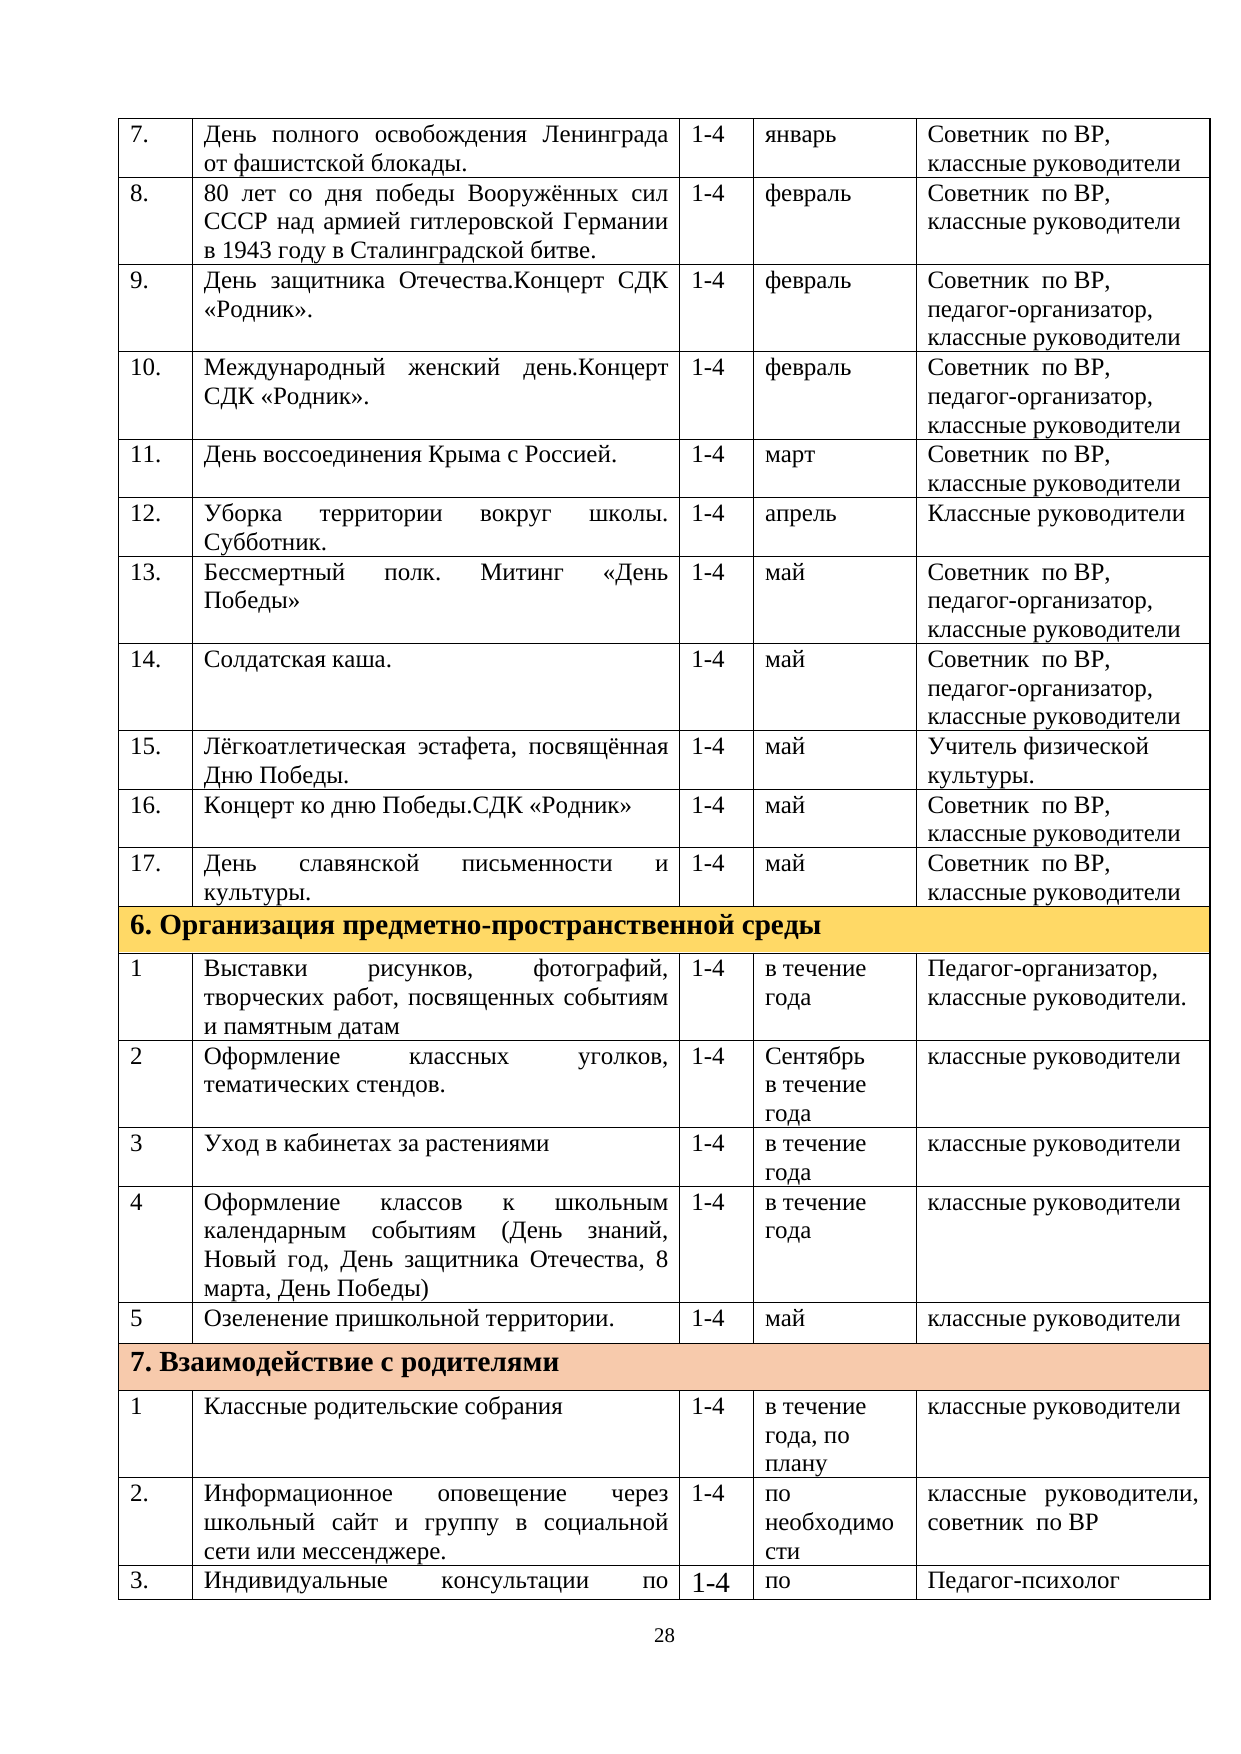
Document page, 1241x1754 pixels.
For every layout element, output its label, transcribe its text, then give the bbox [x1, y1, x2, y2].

table_cell Советник по ВР, педагог-организатор, классные руководители [917, 644, 1209, 730]
table_cell 6. Организация предметно-пространственной среды [119, 907, 1209, 952]
table_cell май [754, 790, 916, 847]
table_cell Сентябрь в течение года [754, 1041, 916, 1127]
table_cell 1-4 [680, 265, 753, 351]
table_cell 1-4 [680, 644, 753, 730]
table_cell классные руководители [917, 1303, 1209, 1343]
table_cell 1-4 [680, 557, 753, 643]
table_cell апрель [754, 498, 916, 556]
table_cell май [754, 1303, 916, 1343]
table_cell Уход в кабинетах за растениями [193, 1128, 679, 1186]
table_cell Классные руководители [917, 498, 1209, 556]
table_cell по требованию [754, 1566, 916, 1599]
table_cell Советник по ВР, классные руководители [917, 440, 1209, 497]
table_cell 1-4 [680, 1566, 753, 1599]
table_cell 3 [119, 1128, 192, 1186]
table_cell 1 [119, 1391, 192, 1477]
table_cell 1-4 [680, 440, 753, 497]
table_cell по необходимости [754, 1478, 916, 1564]
table_cell 1-4 [680, 1478, 753, 1564]
table_cell Информационное оповещение через школьный сайт и группу в социальной сети или мессенджере. [193, 1478, 679, 1564]
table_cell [917, 119, 1209, 177]
table_cell Советник по ВР, классные руководители [917, 848, 1209, 906]
table_cell 5 [119, 1303, 192, 1343]
table_cell 1-4 [680, 1303, 753, 1343]
table_cell День славянской письменности и культуры. [193, 848, 679, 906]
table_cell классные руководители, советник по ВР [917, 1478, 1209, 1564]
table_cell Выставки рисунков, фотографий, творческих работ, посвященных событиям и памятным датам [193, 954, 679, 1040]
table_cell май [754, 557, 916, 643]
table_cell Советник по ВР, классные руководители [917, 790, 1209, 847]
table_cell в течение года, по плану [754, 1391, 916, 1477]
table_cell 9. [119, 265, 192, 351]
table_cell Уборка территории вокруг школы. Субботник. [193, 498, 679, 556]
table_cell 1-4 [680, 731, 753, 789]
table_cell Озеленение пришкольной территории. [193, 1303, 679, 1343]
table_cell 2 [119, 1041, 192, 1127]
table_cell Советник по ВР, педагог-организатор, классные руководители [917, 557, 1209, 643]
table_cell 4 [119, 1187, 192, 1302]
table_cell 8. [119, 178, 192, 264]
table_cell февраль [754, 352, 916, 438]
table_cell 1-4 [680, 848, 753, 906]
table_cell 1-4 [680, 1391, 753, 1477]
table_cell в течение года [754, 954, 916, 1040]
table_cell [193, 1566, 679, 1599]
table_cell 1-4 [680, 1128, 753, 1186]
table_cell День воссоединения Крыма с Россией. [193, 440, 679, 497]
table_cell январь [754, 119, 916, 177]
table_cell 11. [119, 440, 192, 497]
table_cell Лёгкоатлетическая эстафета, посвящённая Дню Победы. [193, 731, 679, 789]
table_cell февраль [754, 178, 916, 264]
table_cell 16. [119, 790, 192, 847]
table_cell Международный женский день.Концерт СДК «Родник». [193, 352, 679, 438]
table_cell март [754, 440, 916, 497]
table_cell май [754, 644, 916, 730]
table_cell 1-4 [680, 119, 753, 177]
table_cell Советник по ВР, педагог-организатор, классные руководители [917, 265, 1209, 351]
table_cell классные руководители [917, 1187, 1209, 1302]
table_cell Учитель физической культуры. [917, 731, 1209, 789]
table_cell Солдатская каша. [193, 644, 679, 730]
table_cell в течение года [754, 1128, 916, 1186]
table_cell Концерт ко дню Победы.СДК «Родник» [193, 790, 679, 847]
table_cell 1 [119, 954, 192, 1040]
table_cell 14. [119, 644, 192, 730]
table_cell День защитника Отечества.Концерт СДК «Родник». [193, 265, 679, 351]
table_cell 12. [119, 498, 192, 556]
table_cell 80 лет со дня победы Вооружённых сил СССР над армией гитлеровской Германии в 1943 году в Сталинградской битве. [193, 178, 679, 264]
table_cell День полного освобождения Ленинграда от фашистской блокады. [193, 119, 679, 177]
table_cell в течение года [754, 1187, 916, 1302]
table_cell 10. [119, 352, 192, 438]
table_cell 15. [119, 731, 192, 789]
table_cell Советник по ВР, классные руководители [917, 178, 1209, 264]
table_cell 1-4 [680, 954, 753, 1040]
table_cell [917, 1566, 1209, 1599]
table_cell Бессмертный полк. Митинг «День Победы» [193, 557, 679, 643]
table_cell 1-4 [680, 352, 753, 438]
table_cell 1-4 [680, 1187, 753, 1302]
table_cell 3. [119, 1566, 192, 1599]
table_cell 1-4 [680, 1041, 753, 1127]
table_cell май [754, 731, 916, 789]
table_cell 13. [119, 557, 192, 643]
table_cell Педагог-организатор, классные руководители. [917, 954, 1209, 1040]
table_cell 2. [119, 1478, 192, 1564]
table_cell май [754, 848, 916, 906]
table_cell Советник по ВР, педагог-организатор, классные руководители [917, 352, 1209, 438]
table_cell классные руководители [917, 1041, 1209, 1127]
table_cell 1-4 [680, 790, 753, 847]
table_cell Классные родительские собрания [193, 1391, 679, 1477]
table_cell 17. [119, 848, 192, 906]
table_cell 7. [119, 119, 192, 177]
table_cell Оформление классных уголков, тематических стендов. [193, 1041, 679, 1127]
table_cell классные руководители [917, 1391, 1209, 1477]
table_cell 1-4 [680, 498, 753, 556]
table_cell классные руководители [917, 1128, 1209, 1186]
table_cell Оформление классов к школьным календарным событиям (День знаний, Новый год, День защитника Отечества, 8 марта, День Победы) [193, 1187, 679, 1302]
table_cell февраль [754, 265, 916, 351]
table_cell 1-4 [680, 178, 753, 264]
table_cell 7. Взаимодействие с родителями [119, 1344, 1209, 1390]
